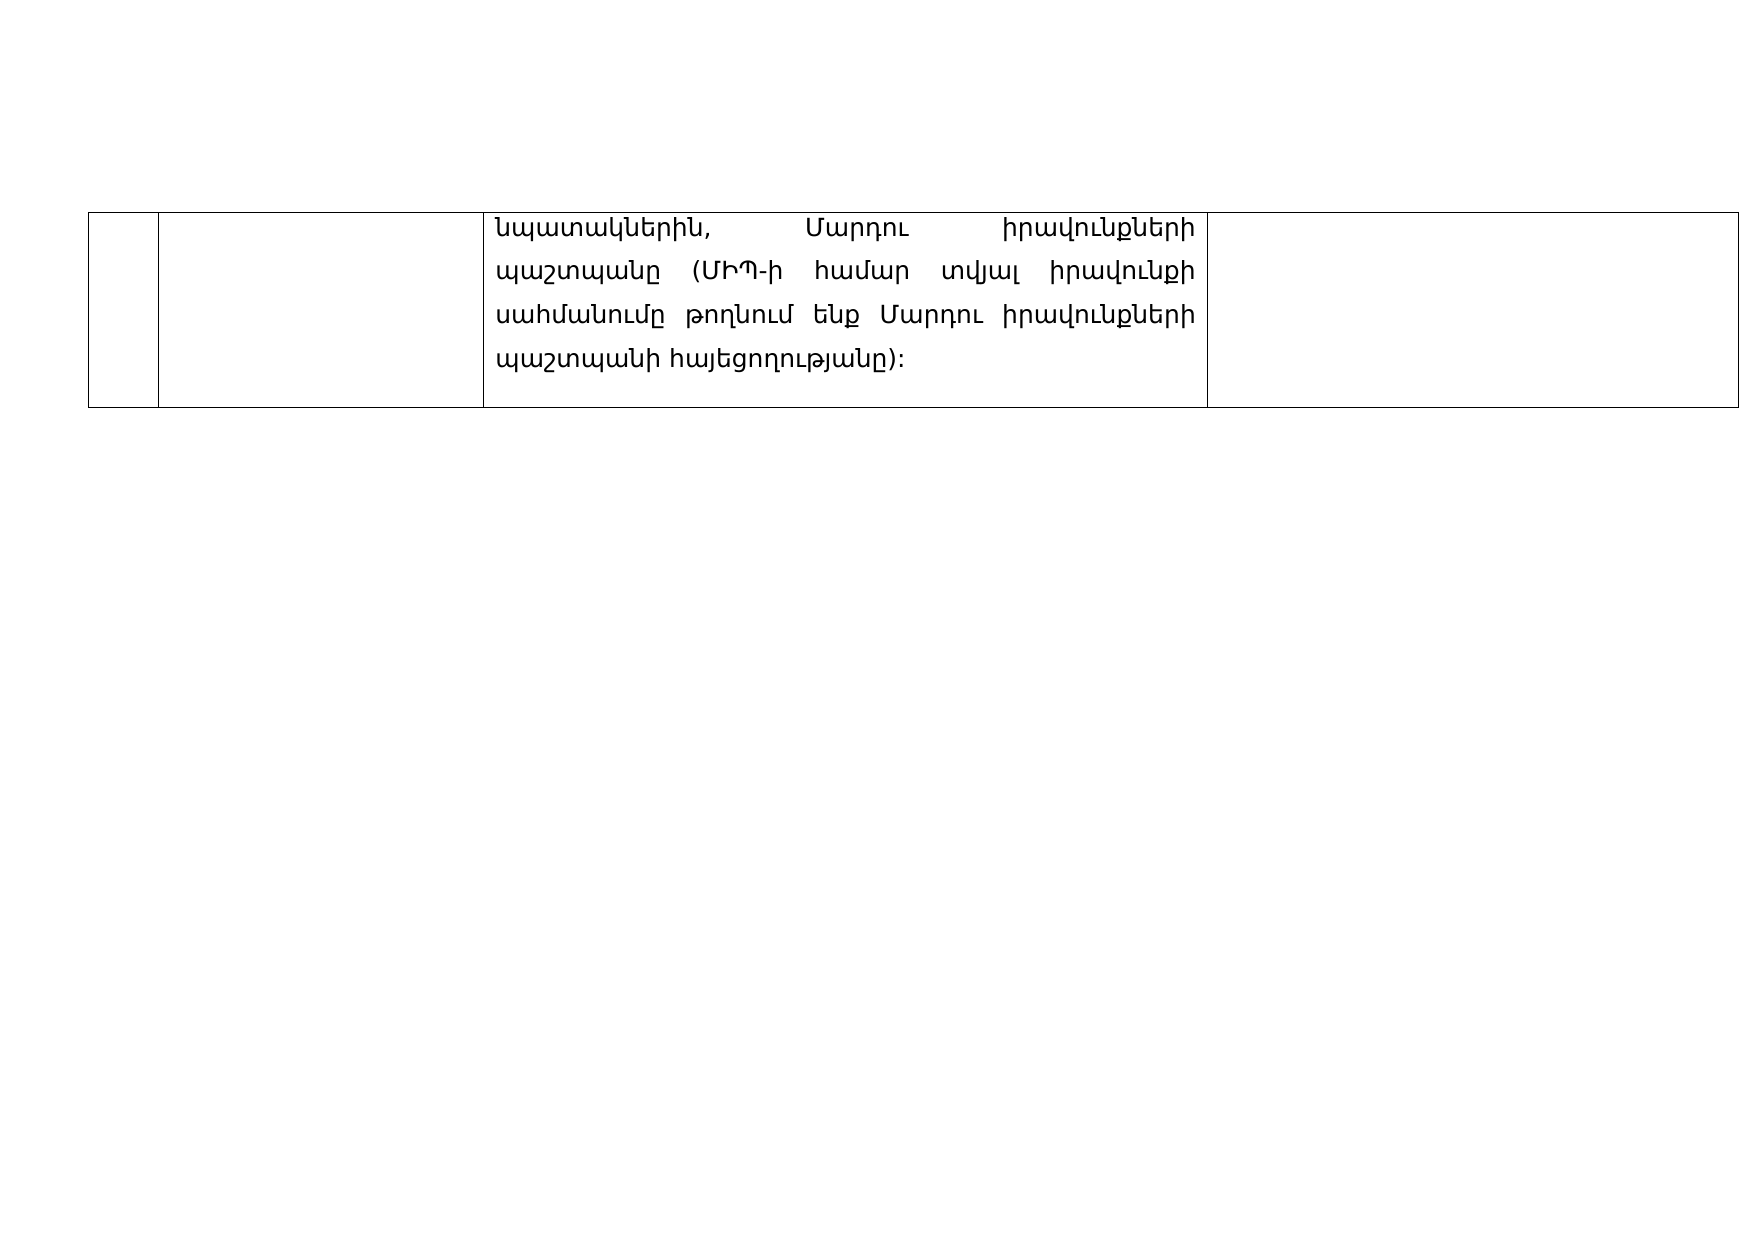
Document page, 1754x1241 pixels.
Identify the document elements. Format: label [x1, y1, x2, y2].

table_cell [159, 213, 483, 407]
table_cell [484, 213, 1207, 407]
table_cell [89, 213, 158, 407]
table_cell [1208, 213, 1738, 407]
